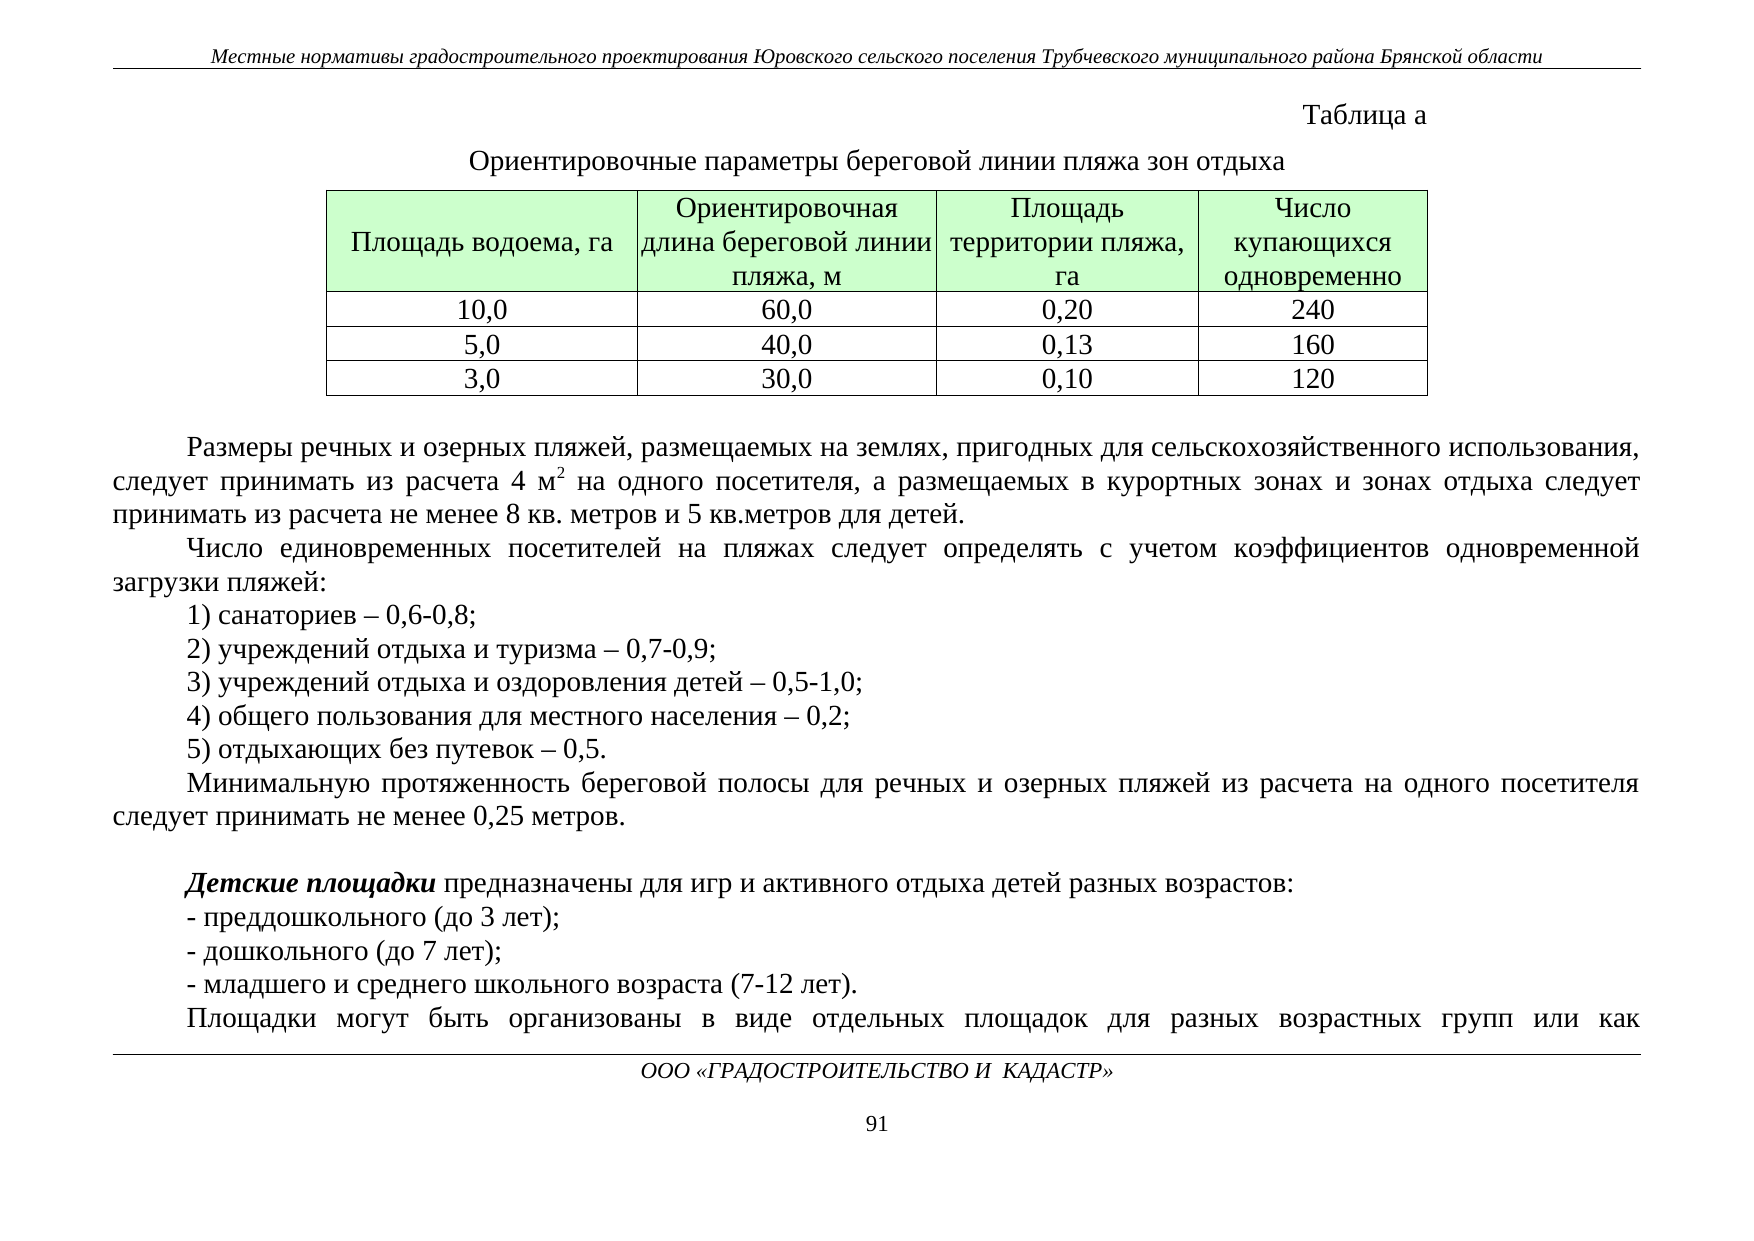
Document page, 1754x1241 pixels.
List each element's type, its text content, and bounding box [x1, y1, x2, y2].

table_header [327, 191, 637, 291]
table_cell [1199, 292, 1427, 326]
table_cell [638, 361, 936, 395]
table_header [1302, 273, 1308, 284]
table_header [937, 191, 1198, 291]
text 2) учреждений отдыха и туризма – 0,7-0,9; [112, 631, 1641, 664]
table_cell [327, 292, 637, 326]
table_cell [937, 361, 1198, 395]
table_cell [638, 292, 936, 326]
text Минимальную протяженность береговой полосы для речных и озерных пляжей из расчета на одного посетителя следует принимать не менее 0,25 метров. [112, 765, 1641, 832]
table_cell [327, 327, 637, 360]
text 4) общего пользования для местного населения – 0,2; [112, 698, 1641, 731]
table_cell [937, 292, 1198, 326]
text Таблица а [112, 97, 1427, 131]
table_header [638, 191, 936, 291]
text Детские площадки предназначены для игр и активного отдыха детей разных возрастов: [112, 866, 1641, 899]
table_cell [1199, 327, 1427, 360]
text 5) отдыхающих без путевок – 0,5. [112, 731, 1641, 765]
text 3) учреждений отдыха и оздоровления детей – 0,5-1,0; [112, 664, 1641, 698]
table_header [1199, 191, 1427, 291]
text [112, 1000, 1641, 1033]
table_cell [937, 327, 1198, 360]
text - младшего и среднего школьного возраста (7-12 лет). [112, 966, 1641, 1000]
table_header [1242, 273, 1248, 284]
text Размеры речных и озерных пляжей, размещаемых на землях, пригодных для сельскохозяйственного использования, следует принимать из расчета 4 м2 на одного посетителя, а размещаемых в курортных зонах и зонах отдыха следует принимать из расчета не менее 8 кв. метров и 5 кв.метров для детей. [112, 429, 1641, 530]
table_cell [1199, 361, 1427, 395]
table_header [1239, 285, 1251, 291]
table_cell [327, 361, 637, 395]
text - преддошкольного (до 3 лет); [112, 899, 1641, 933]
text Число единовременных посетителей на пляжах следует определять с учетом коэффициентов одновременной загрузки пляжей: [112, 530, 1641, 597]
text 1) санаториев – 0,6-0,8; [112, 597, 1641, 631]
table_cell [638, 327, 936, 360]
text Ориентировочные параметры береговой линии пляжа зон отдыха [112, 143, 1641, 177]
text - дошкольного (до 7 лет); [112, 933, 1641, 966]
